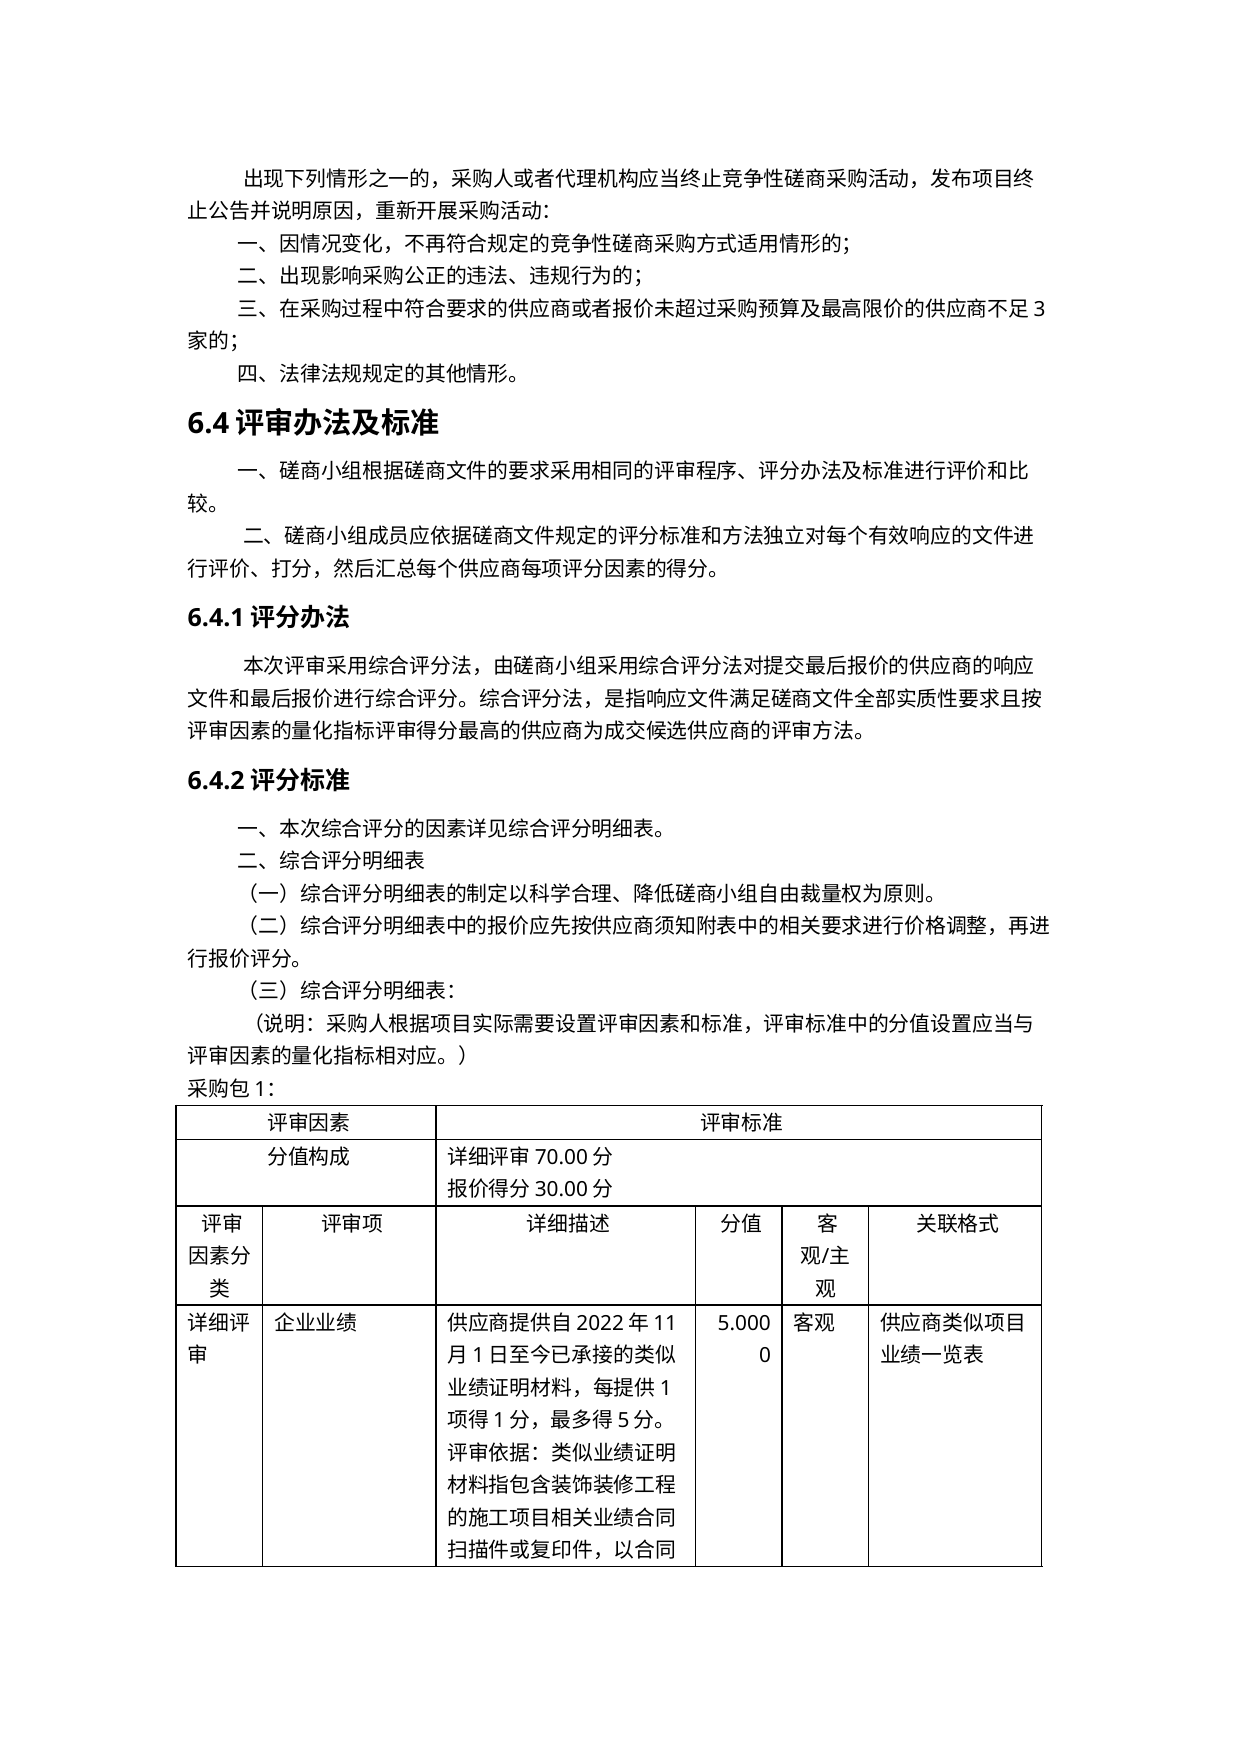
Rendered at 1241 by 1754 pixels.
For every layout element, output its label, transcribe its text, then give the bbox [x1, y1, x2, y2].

table_cell 5.0000 [696, 1306, 781, 1566]
text （二）综合评分明细表中的报价应先按供应商须知附表中的相关要求进行价格调整，再进行报价评分。 [187, 909, 1053, 974]
text 出现下列情形之一的，采购人或者代理机构应当终止竞争性磋商采购活动，发布项目终止公告并说明原因，重新开展采购活动： [187, 162, 1053, 227]
table_cell 评审项 [263, 1207, 435, 1304]
table_cell 详细描述 [437, 1207, 695, 1304]
table_cell 分值 [696, 1207, 781, 1304]
text （三）综合评分明细表： [187, 974, 1053, 1007]
text 二、磋商小组成员应依据磋商文件规定的评分标准和方法独立对每个有效响应的文件进行评价、打分，然后汇总每个供应商每项评分因素的得分。 [187, 519, 1053, 584]
text 6.4.1评分办法 [187, 584, 1053, 649]
text 三、在采购过程中符合要求的供应商或者报价未超过采购预算及最高限价的供应商不足3家的； [187, 292, 1053, 357]
table_cell 企业业绩 [263, 1306, 435, 1566]
table_cell 客观/主观 [783, 1207, 868, 1304]
table_cell 供应商类似项目业绩一览表 [869, 1306, 1041, 1566]
table_cell 客观 [783, 1306, 868, 1566]
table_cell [437, 1306, 695, 1566]
table_cell 评审因素分类 [177, 1207, 262, 1304]
text 6.4评审办法及标准 [187, 389, 1053, 454]
table_cell 关联格式 [869, 1207, 1041, 1304]
text （一）综合评分明细表的制定以科学合理、降低磋商小组自由裁量权为原则。 [187, 877, 1053, 909]
text 一、因情况变化，不再符合规定的竞争性磋商采购方式适用情形的； [187, 227, 1053, 259]
text 采购包1： [187, 1072, 1053, 1104]
table_cell 分值构成 [177, 1140, 435, 1205]
text 一、本次综合评分的因素详见综合评分明细表。 [187, 812, 1053, 844]
table_cell 详细评审 [177, 1306, 262, 1566]
text 二、综合评分明细表 [187, 844, 1053, 877]
table_header 评审因素 [177, 1106, 435, 1138]
text 二、出现影响采购公正的违法、违规行为的； [187, 259, 1053, 292]
text 一、磋商小组根据磋商文件的要求采用相同的评审程序、评分办法及标准进行评价和比较。 [187, 454, 1053, 519]
text 6.4.2评分标准 [187, 747, 1053, 812]
text （说明：采购人根据项目实际需要设置评审因素和标准，评审标准中的分值设置应当与评审因素的量化指标相对应。） [187, 1007, 1053, 1072]
table_header 评审标准 [437, 1106, 1041, 1138]
text 本次评审采用综合评分法，由磋商小组采用综合评分法对提交最后报价的供应商的响应文件和最后报价进行综合评分。综合评分法，是指响应文件满足磋商文件全部实质性要求且按评审因素的量化指标评审得分最高的供应商为成交候选供应商的评审方法。 [187, 649, 1053, 747]
text 四、法律法规规定的其他情形。 [187, 357, 1053, 389]
table_cell 详细评审70.00分 报价得分30.00分 [437, 1140, 1041, 1205]
